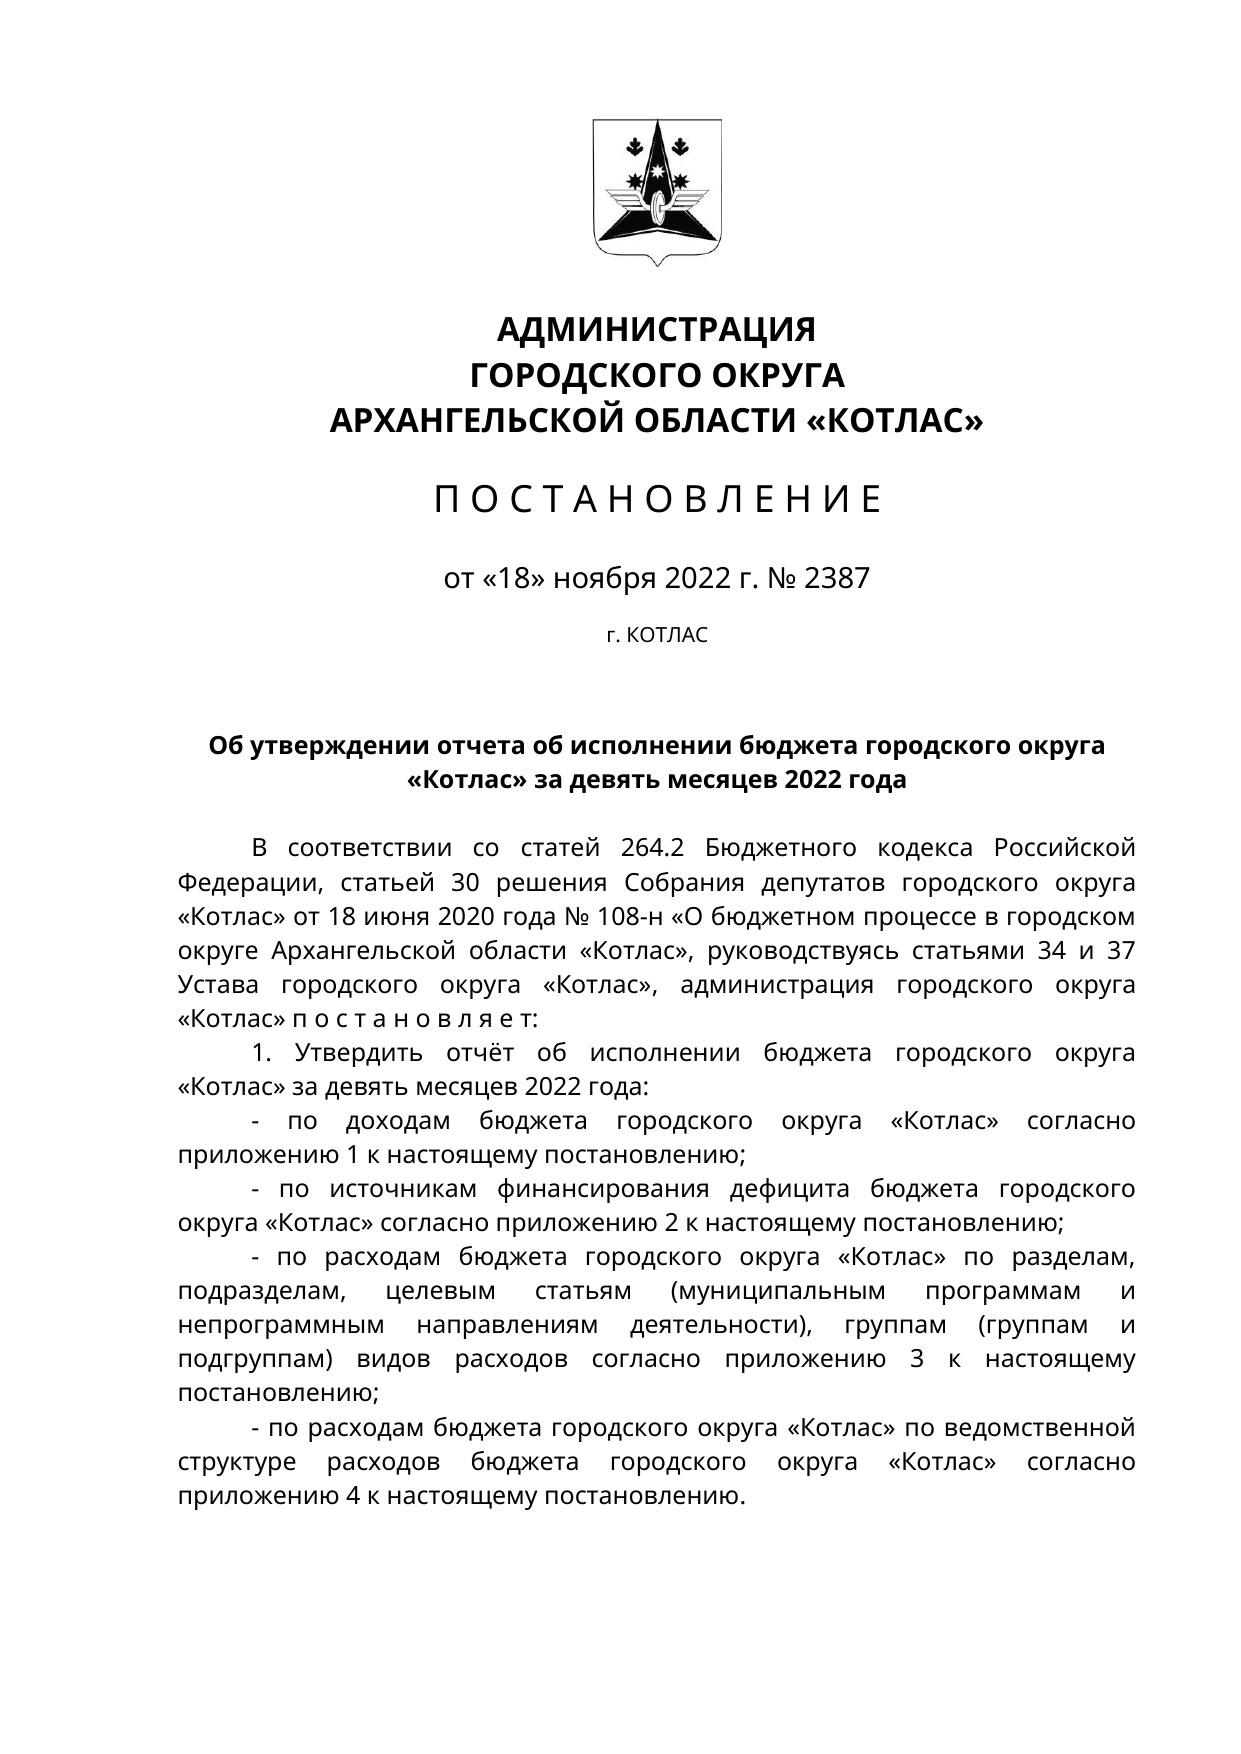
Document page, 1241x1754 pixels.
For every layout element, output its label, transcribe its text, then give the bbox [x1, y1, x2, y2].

text от «18» ноября 2022 г. № 2387 [177, 558, 1137, 597]
text - по расходам бюджета городского округа «Котлас» по ведомственной структуре расходов бюджета городского округа «Котлас» согласно приложению 4 к настоящему постановлению. [177, 1409, 1137, 1511]
text г. КОТЛАС [177, 620, 1137, 648]
text - по расходам бюджета городского округа «Котлас» по разделам, подразделам, целевым статьям (муниципальным программам и непрограммным направлениям деятельности), группам (группам и подгруппам) видов расходов согласно приложению 3 к настоящему постановлению; [177, 1239, 1137, 1409]
text В соответствии со статей 264.2 Бюджетного кодекса Российской Федерации, статьей 30 решения Собрания депутатов городского округа «Котлас» от 18 июня 2020 года № 108-н «О бюджетном процессе в городском округе Архангельской области «Котлас», руководствуясь статьями 34 и 37 Устава городского округа «Котлас», администрация городского округа «Котлас» п о с т а н о в л я е т: [177, 830, 1137, 1034]
picture [592, 118, 722, 267]
text ГОРОДСКОГО ОКРУГА [177, 352, 1137, 397]
text - по доходам бюджета городского округа «Котлас» согласно приложению 1 к настоящему постановлению; [177, 1103, 1137, 1171]
text 1. Утвердить отчёт об исполнении бюджета городского округа «Котлас» за девять месяцев 2022 года: [177, 1034, 1137, 1103]
text Об утверждении отчета об исполнении бюджета городского округа «Котлас» за девять месяцев 2022 года [177, 728, 1137, 796]
text АРХАНГЕЛЬСКОЙ ОБЛАСТИ «КОТЛАС» [177, 397, 1137, 442]
text АДМИНИСТРАЦИЯ [177, 306, 1137, 352]
text П О С Т А Н О В Л Е Н И Е [177, 473, 1137, 524]
text - по источникам финансирования дефицита бюджета городского округа «Котлас» согласно приложению 2 к настоящему постановлению; [177, 1171, 1137, 1239]
